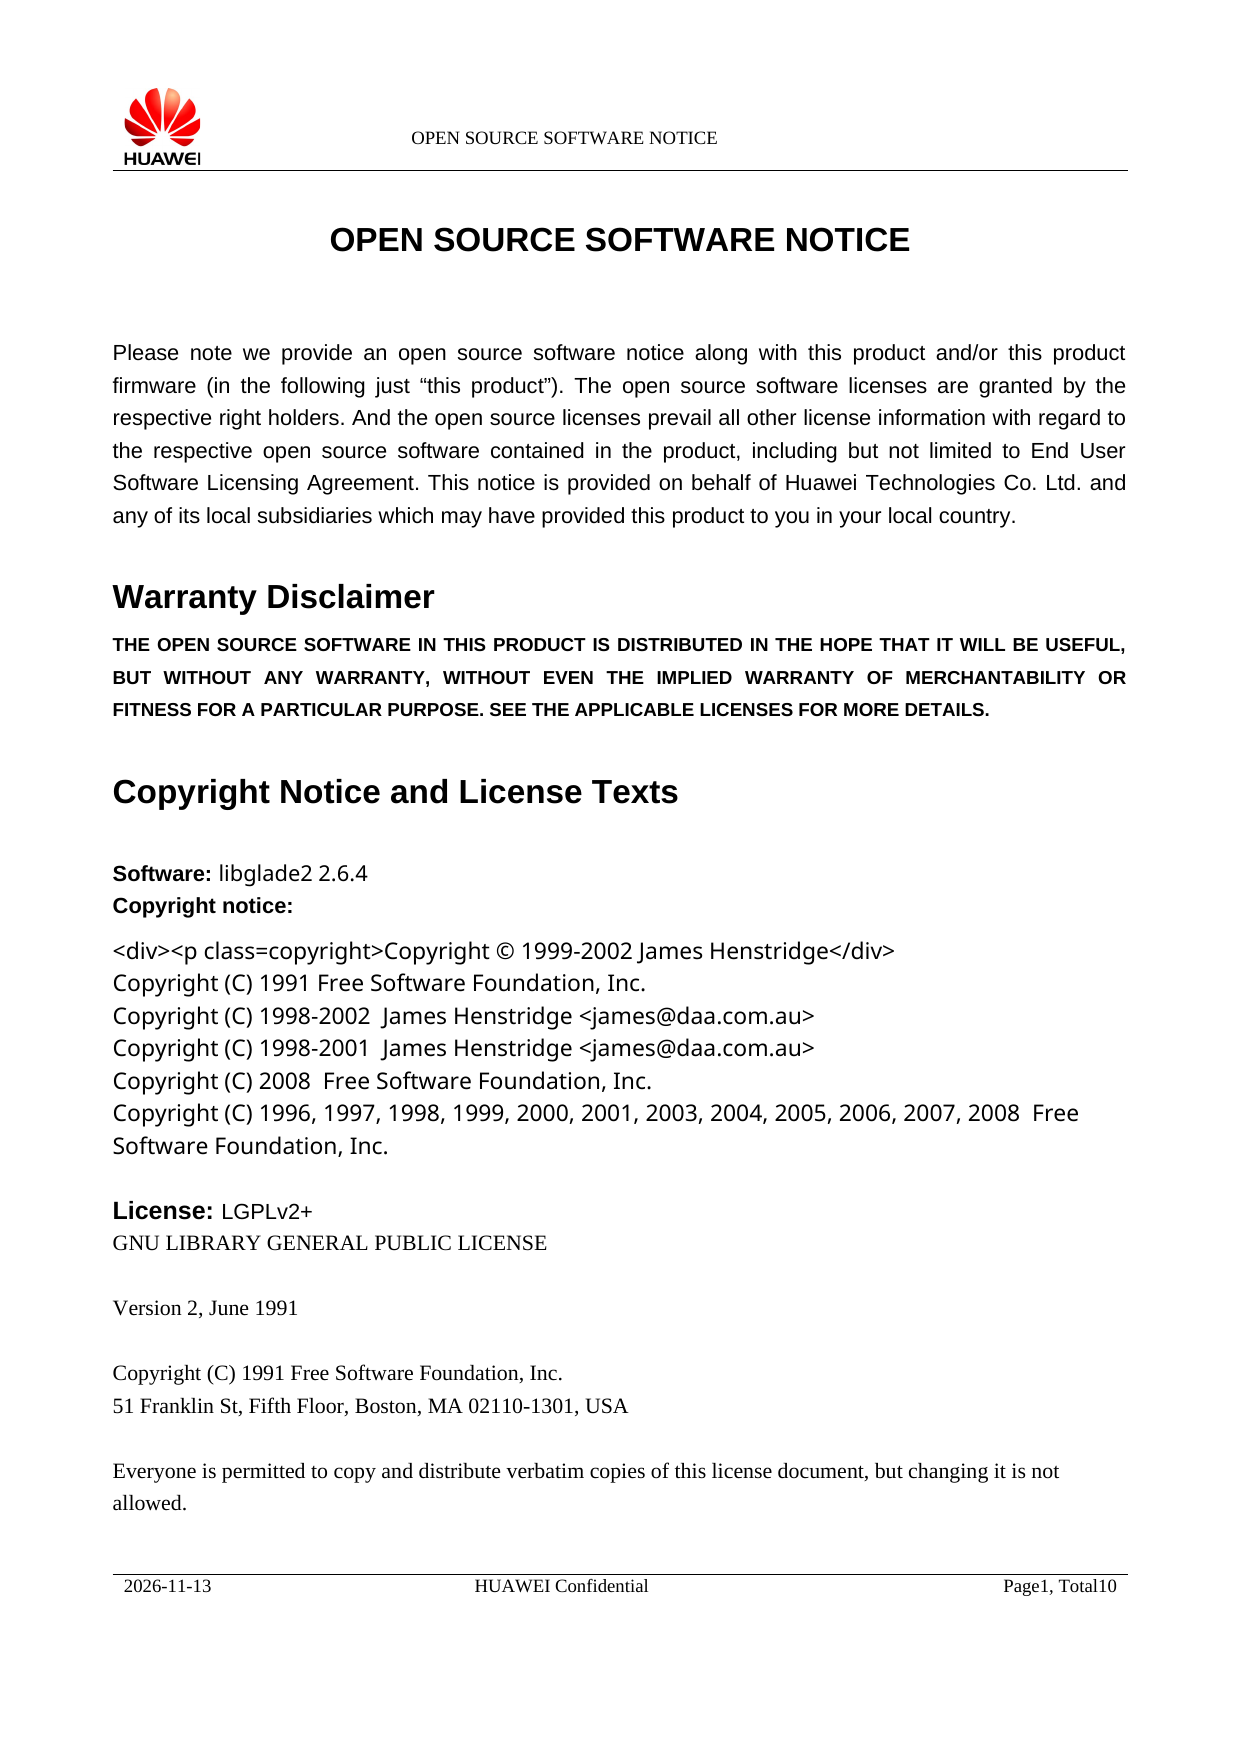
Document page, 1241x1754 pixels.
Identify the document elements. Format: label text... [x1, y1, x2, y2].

text Please note we provide an open source software notice along with this product and/or this product firmware (in the following just “this product”). The open source software licenses are granted by the respective right holders. And the open source licenses prevail all other license information with regard to the respective open source software contained in the product, including but not limited to End User Software Licensing Agreement. This notice is provided on behalf of Huawei Technologies Co. Ltd. and any of its local subsidiaries which may have provided this product to you in your local country. [112, 336, 1128, 531]
text OPEN SOURCE SOFTWARE NOTICE [112, 206, 1128, 271]
text Warranty Disclaimer [112, 564, 1128, 629]
text Copyright notice: [112, 889, 1128, 921]
text Copyright Notice and License Texts [112, 759, 1128, 824]
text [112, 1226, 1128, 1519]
picture [124, 88, 201, 165]
text License: LGPLv2+ [112, 1194, 1128, 1226]
text <div><p class=copyright>Copyright © 1999-2002 James Henstridge</div> Copyright (C) 1991 Free Software Foundation, Inc. Copyright (C) 1998-2002 James Henstridge <james@daa.com.au> Copyright (C) 1998-2001 James Henstridge <james@daa.com.au> Copyright (C) 2008 Free Software Foundation, Inc. Copyright (C) 1996, 1997, 1998, 1999, 2000, 2001, 2003, 2004, 2005, 2006, 2007, 2008 Free Software Foundation, Inc. [112, 934, 1128, 1194]
title Software: libglade2 2.6.4 [112, 856, 1128, 889]
text The open source software in this product is distributed in the hope that it will be useful, but WITHOUT ANY WARRANTY, without even the implied warranty of MERCHANTABILITY or FITNESS FOR A PARTICULAR PURPOSE. See the applicable licenses for more details. [112, 629, 1128, 726]
